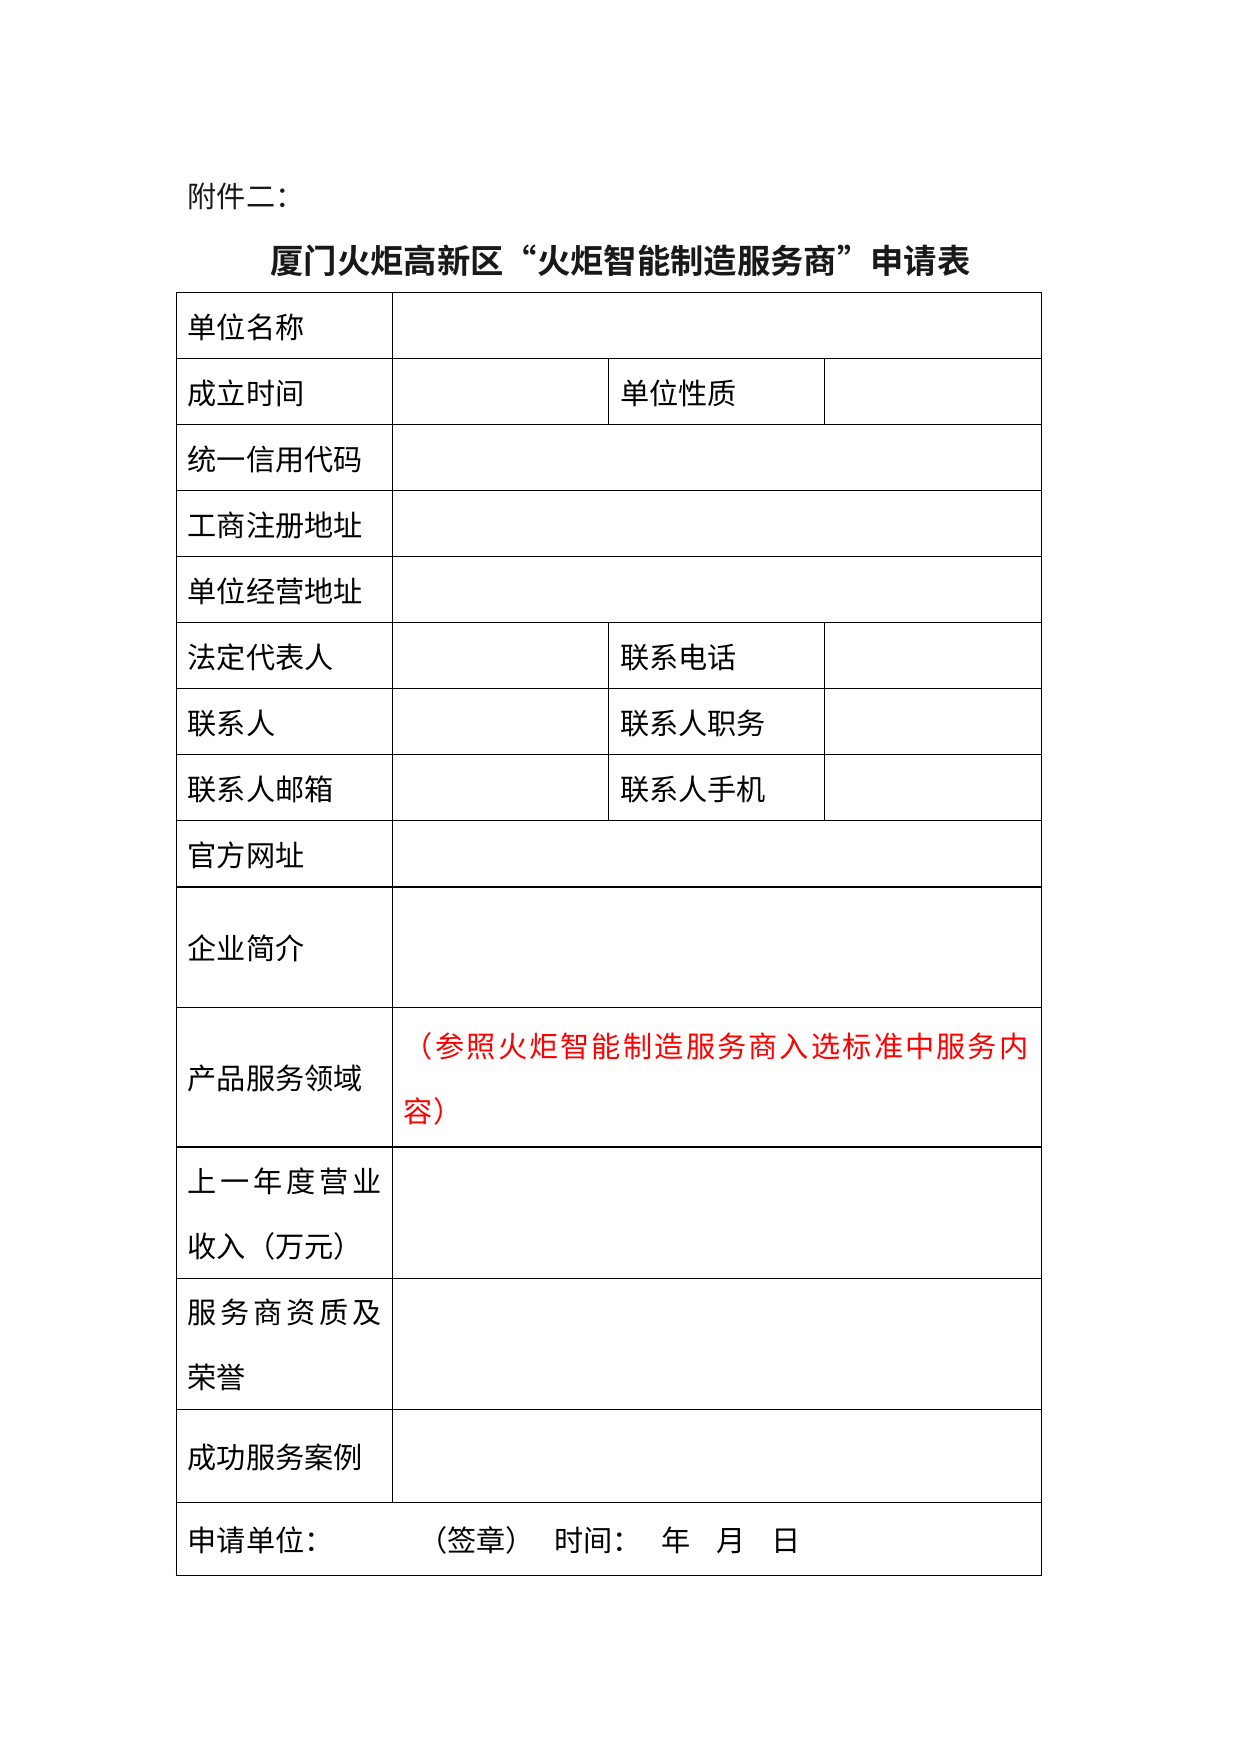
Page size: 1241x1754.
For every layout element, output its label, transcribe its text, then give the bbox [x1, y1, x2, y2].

table_cell 企业简介 [177, 888, 392, 1007]
table_cell 统一信用代码 [177, 425, 392, 490]
table_cell 单位经营地址 [177, 557, 392, 622]
table_cell [393, 821, 1041, 886]
table_cell 联系人职务 [609, 689, 824, 754]
table_cell [393, 755, 608, 820]
table_header [393, 293, 1041, 358]
table_cell [393, 1148, 1041, 1277]
table_cell 联系人邮箱 [177, 755, 392, 820]
text 厦门火炬高新区“火炬智能制造服务商”申请表 [187, 227, 1053, 292]
table_cell 成功服务案例 [177, 1410, 392, 1502]
text 附件二： [187, 162, 1053, 227]
table_cell 产品服务领域 [177, 1008, 392, 1146]
table_cell （参照火炬智能制造服务商入选标准中服务内容） [393, 1008, 1041, 1146]
table_cell 服务商资质及荣誉 [177, 1279, 392, 1408]
table_cell 官方网址 [177, 821, 392, 886]
table_cell 联系人手机 [609, 755, 824, 820]
table_cell 联系人 [177, 689, 392, 754]
table_cell [825, 359, 1041, 424]
table_cell [393, 689, 608, 754]
table_cell [825, 689, 1041, 754]
table_cell 法定代表人 [177, 623, 392, 688]
table_cell 成立时间 [177, 359, 392, 424]
table_cell [393, 1410, 1041, 1502]
table_cell [393, 1279, 1041, 1408]
table_cell [393, 888, 1041, 1007]
table_cell [393, 557, 1041, 622]
table_cell 工商注册地址 [177, 491, 392, 556]
table_cell [393, 425, 1041, 490]
table_cell 申请单位： （签章） 时间： 年 月 日 [177, 1503, 1041, 1575]
table_cell 联系电话 [609, 623, 824, 688]
table_cell 单位性质 [609, 359, 824, 424]
table_cell [393, 491, 1041, 556]
table_cell [393, 359, 608, 424]
table_cell [393, 623, 608, 688]
table_cell [825, 755, 1041, 820]
table_header 单位名称 [177, 293, 392, 358]
table_cell [825, 623, 1041, 688]
table_cell 上一年度营业收入（万元） [177, 1148, 392, 1277]
